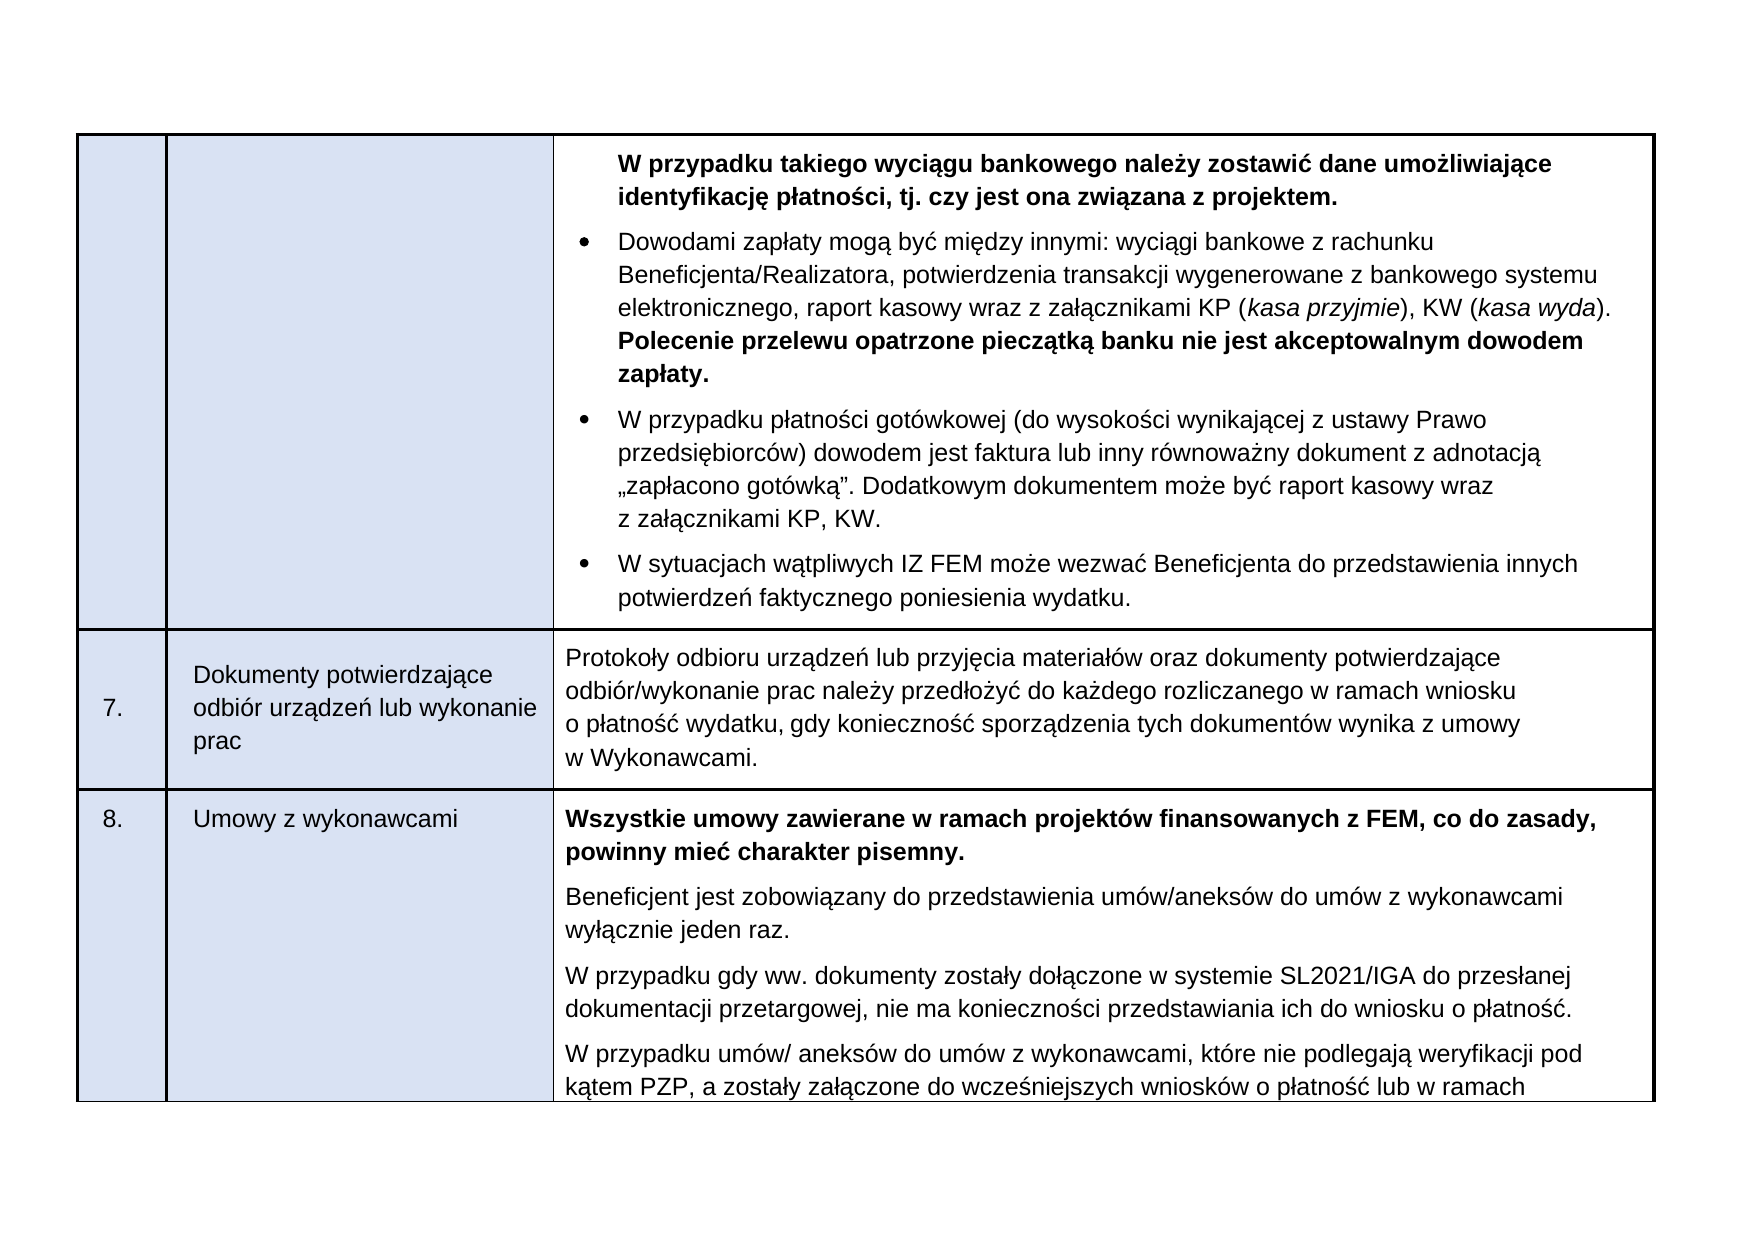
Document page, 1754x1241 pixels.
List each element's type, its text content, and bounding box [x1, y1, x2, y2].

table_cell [168, 136, 553, 628]
table_cell Umowy z wykonawcami [168, 791, 553, 1101]
table_cell 8. [79, 791, 165, 1101]
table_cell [554, 136, 1652, 628]
table_cell 6. [79, 136, 165, 628]
table_cell 7. [79, 631, 165, 788]
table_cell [554, 791, 1652, 1101]
table_cell Dokumenty potwierdzające odbiór urządzeń lub wykonanie prac [168, 631, 553, 788]
table_cell Protokoły odbioru urządzeń lub przyjęcia materiałów oraz dokumenty potwierdzające odbiór/wykonanie prac należy przedłożyć do każdego rozliczanego w ramach wniosku o płatność wydatku, gdy konieczność sporządzenia tych dokumentów wynika z umowy w Wykonawcami. [554, 631, 1652, 788]
